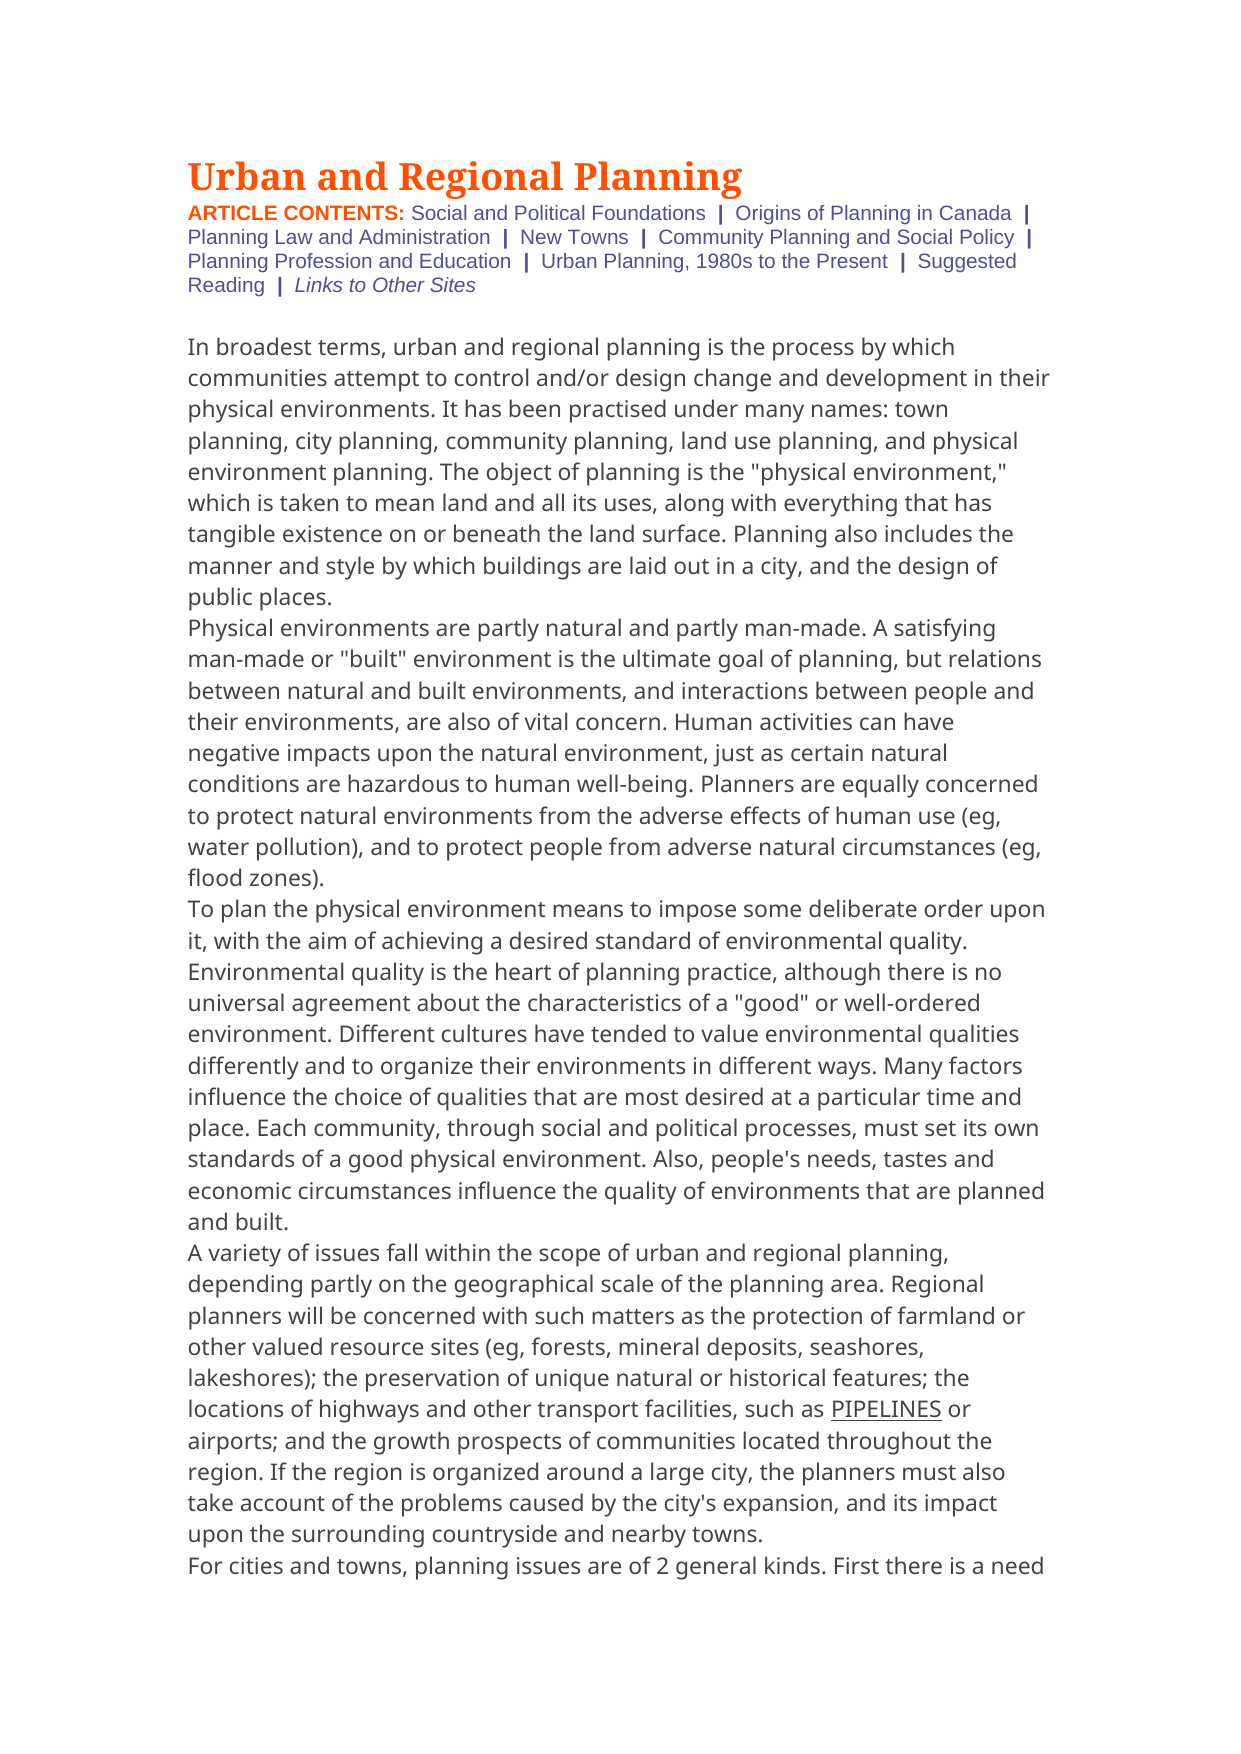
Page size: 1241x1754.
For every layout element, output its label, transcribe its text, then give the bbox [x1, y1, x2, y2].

text In broadest terms, urban and regional planning is the process by which communities attempt to control and/or design change and development in their physical environments. It has been practised under many names: town planning, city planning, community planning, land use planning, and physical environment planning. The object of planning is the "physical environment," which is taken to mean land and all its uses, along with everything that has tangible existence on or beneath the land surface. Planning also includes the manner and style by which buildings are laid out in a city, and the design of public places. [187, 331, 1053, 612]
text ARTICLE CONTENTS: Social and Political Foundations | Origins of Planning in Canada | Planning Law and Administration | New Towns | Community Planning and Social Policy | Planning Profession and Education | Urban Planning, 1980s to the Present | Suggested Reading | Links to Other Sites [187, 201, 1053, 297]
text Physical environments are partly natural and partly man-made. A satisfying man-made or "built" environment is the ultimate goal of planning, but relations between natural and built environments, and interactions between people and their environments, are also of vital concern. Human activities can have negative impacts upon the natural environment, just as certain natural conditions are hazardous to human well-being. Planners are equally concerned to protect natural environments from the adverse effects of human use (eg, water pollution), and to protect people from adverse natural circumstances (eg, flood zones). [187, 612, 1053, 893]
text Urban and Regional Planning [187, 150, 1053, 201]
text A variety of issues fall within the scope of urban and regional planning, depending partly on the geographical scale of the planning area. Regional planners will be concerned with such matters as the protection of farmland or other valued resource sites (eg, forests, mineral deposits, seashores, lakeshores); the preservation of unique natural or historical features; the locations of highways and other transport facilities, such as PIPELINES or airports; and the growth prospects of communities located throughout the region. If the region is organized around a large city, the planners must also take account of the problems caused by the city's expansion, and its impact upon the surrounding countryside and nearby towns. [187, 1237, 1053, 1550]
text To plan the physical environment means to impose some deliberate order upon it, with the aim of achieving a desired standard of environmental quality. Environmental quality is the heart of planning practice, although there is no universal agreement about the characteristics of a "good" or well-ordered environment. Different cultures have tended to value environmental qualities differently and to organize their environments in different ways. Many factors influence the choice of qualities that are most desired at a particular time and place. Each community, through social and political processes, must set its own standards of a good physical environment. Also, people's needs, tastes and economic circumstances influence the quality of environments that are planned and built. [187, 893, 1053, 1237]
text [187, 1550, 1053, 1581]
